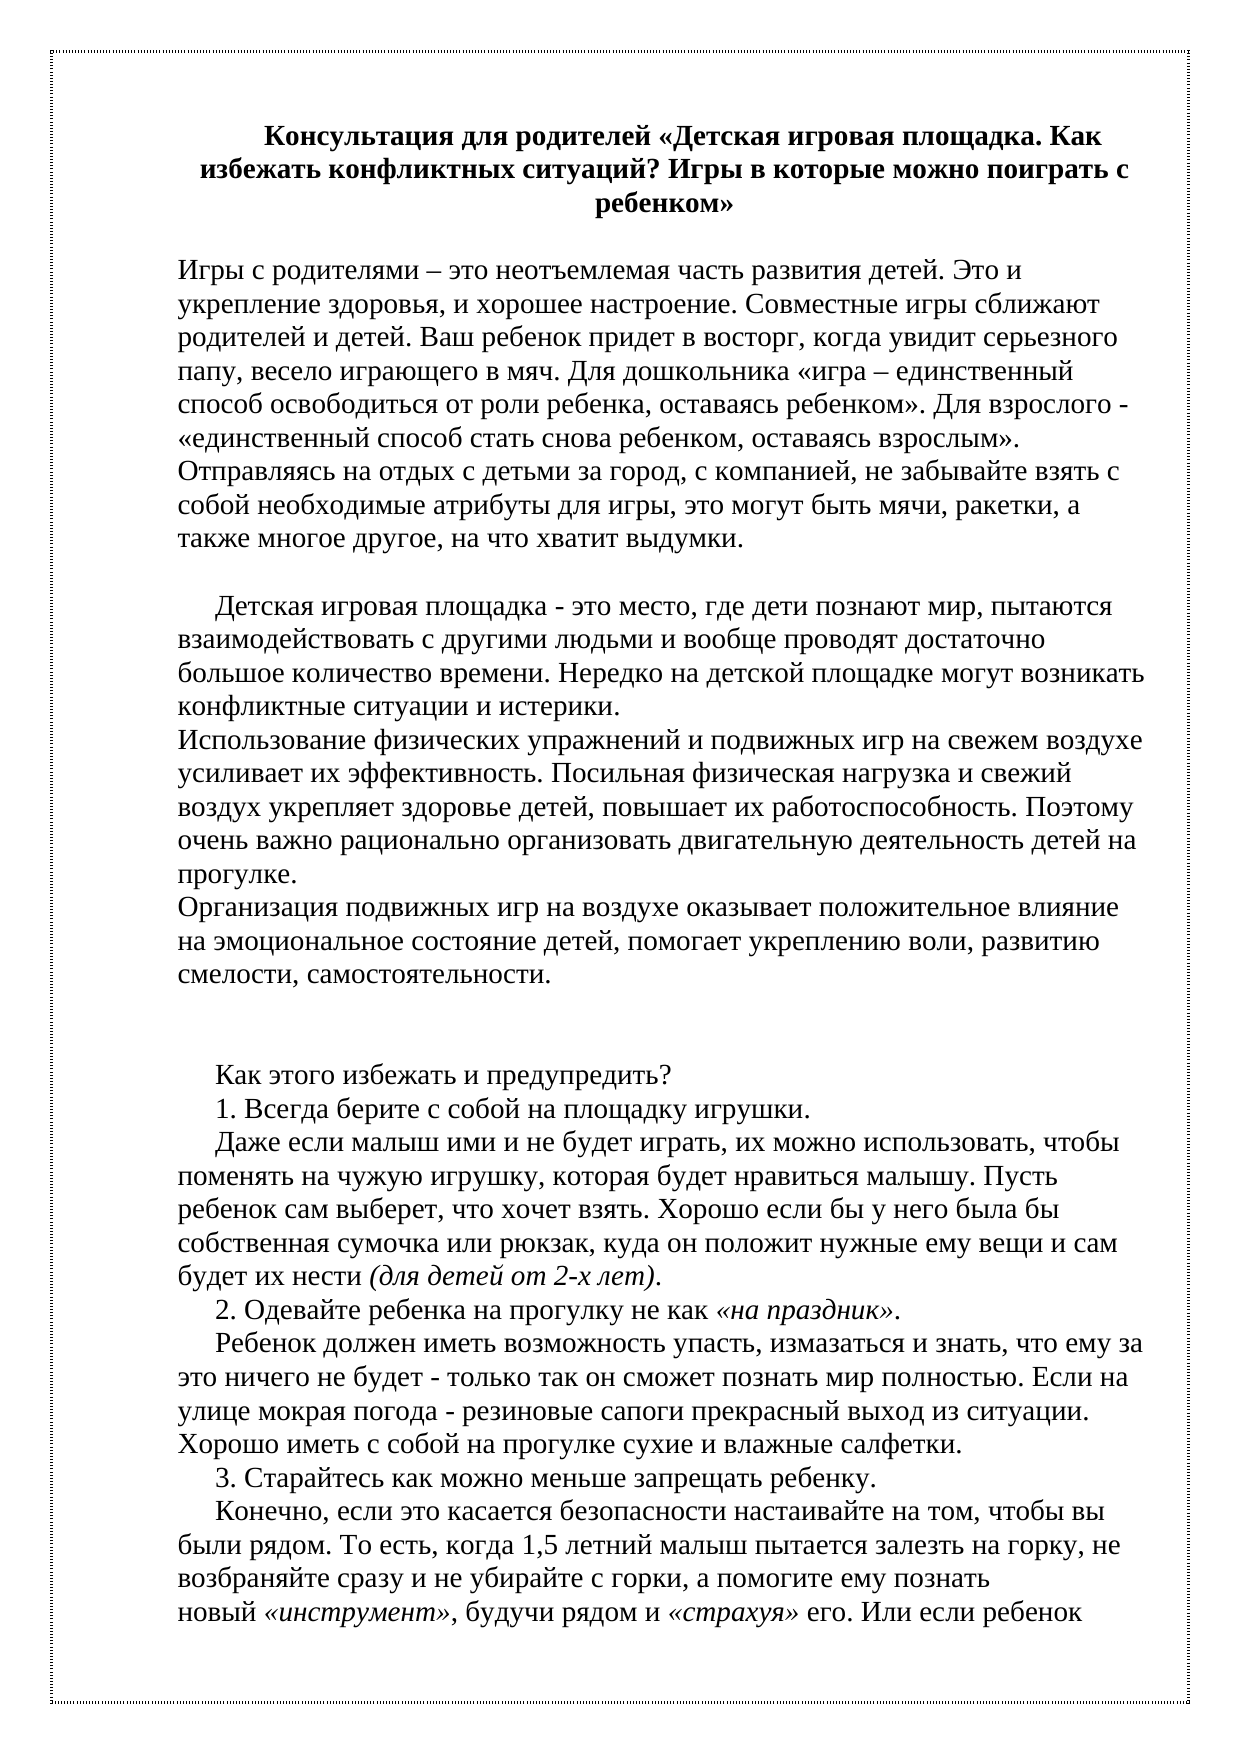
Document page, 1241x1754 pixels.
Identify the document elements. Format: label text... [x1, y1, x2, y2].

text Отправляясь на отдых с детьми за город, с компанией, не забывайте взять с собой необходимые атрибуты для игры, это могут быть мячи, ракетки, а также многое другое, на что хватит выдумки. [177, 453, 1152, 554]
text 3. Старайтесь как можно меньше запрещать ребенку. [177, 1460, 1152, 1493]
text Игры с родителями – это неотъемлемая часть развития детей. Это и укрепление здоровья, и хорошее настроение. Совместные игры сближают родителей и детей. Ваш ребенок придет в восторг, когда увидит серьезного папу, весело играющего в мяч. Для дошкольника «игра – единственный способ освободиться от роли ребенка, оставаясь ребенком». Для взрослого - «единственный способ стать снова ребенком, оставаясь взрослым». [177, 252, 1152, 453]
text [177, 1493, 1152, 1627]
text Как этого избежать и предупредить? [177, 1057, 1152, 1091]
text Даже если малыш ими и не будет играть, их можно использовать, чтобы поменять на чужую игрушку, которая будет нравиться малышу. Пусть ребенок сам выберет, что хочет взять. Хорошо если бы у него была бы собственная сумочка или рюкзак, куда он положит нужные ему вещи и сам будет их нести (для детей от 2-х лет). [177, 1124, 1152, 1292]
text Организация подвижных игр на воздухе оказывает положительное влияние на эмоциональное состояние детей, помогает укреплению воли, развитию смелости, самостоятельности. [177, 889, 1152, 990]
text Ребенок должен иметь возможность упасть, измазаться и знать, что ему за это ничего не будет - только так он сможет познать мир полностью. Если на улице мокрая погода - резиновые сапоги прекрасный выход из ситуации. Хорошо иметь с собой на прогулке сухие и влажные салфетки. [177, 1326, 1152, 1460]
text 2. Одевайте ребенка на прогулку не как «на праздник». [177, 1292, 1152, 1326]
text Детская игровая площадка - это место, где дети познают мир, пытаются взаимодействовать с другими людьми и вообще проводят достаточно большое количество времени. Нередко на детской площадке могут возникать конфликтные ситуации и истерики. [177, 588, 1152, 722]
text Консультация для родителей «Детская игровая площадка. Как избежать конфликтных ситуаций? Игры в которые можно поиграть с ребенком» [177, 118, 1152, 219]
text 1. Всегда берите с собой на площадку игрушки. [177, 1091, 1152, 1124]
text Использование физических упражнений и подвижных игр на свежем воздухе усиливает их эффективность. Посильная физическая нагрузка и свежий воздух укрепляет здоровье детей, повышает их работоспособность. Поэтому очень важно рационально организовать двигательную деятельность детей на прогулке. [177, 722, 1152, 889]
